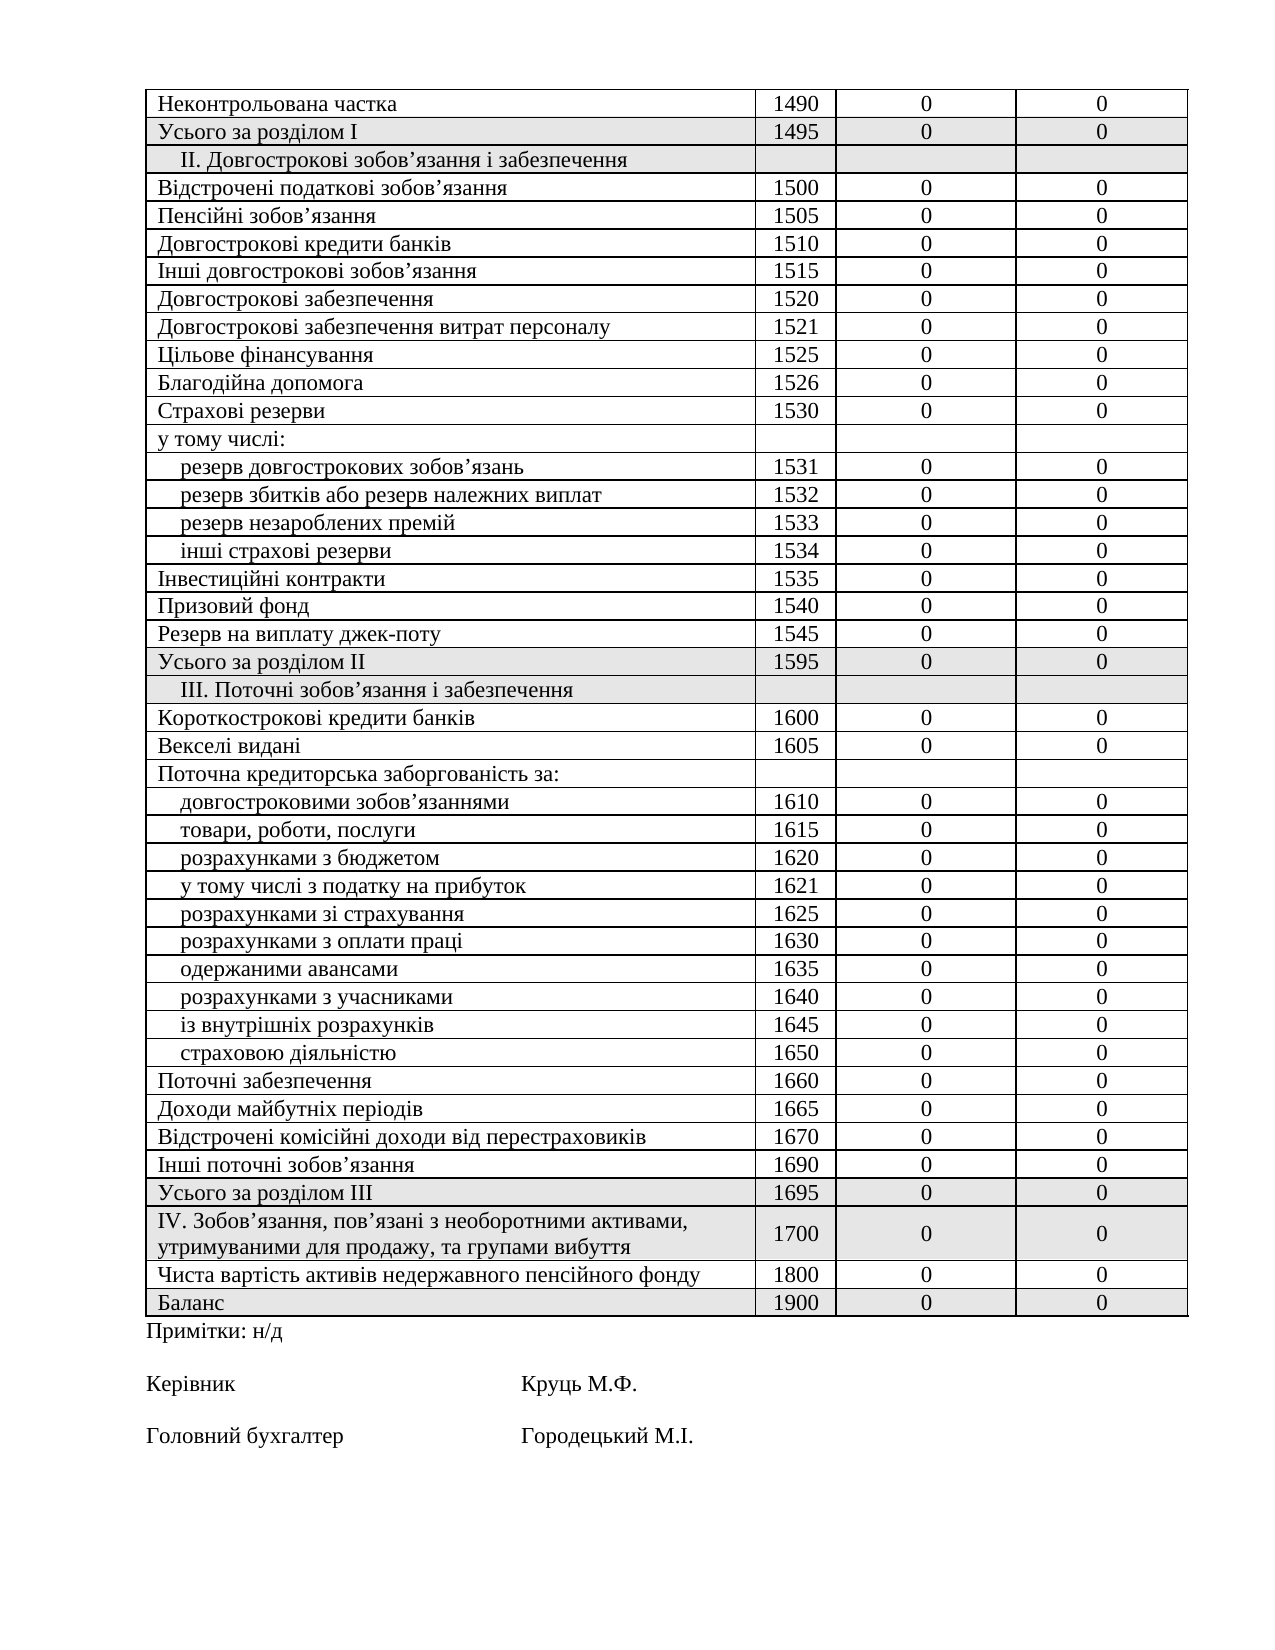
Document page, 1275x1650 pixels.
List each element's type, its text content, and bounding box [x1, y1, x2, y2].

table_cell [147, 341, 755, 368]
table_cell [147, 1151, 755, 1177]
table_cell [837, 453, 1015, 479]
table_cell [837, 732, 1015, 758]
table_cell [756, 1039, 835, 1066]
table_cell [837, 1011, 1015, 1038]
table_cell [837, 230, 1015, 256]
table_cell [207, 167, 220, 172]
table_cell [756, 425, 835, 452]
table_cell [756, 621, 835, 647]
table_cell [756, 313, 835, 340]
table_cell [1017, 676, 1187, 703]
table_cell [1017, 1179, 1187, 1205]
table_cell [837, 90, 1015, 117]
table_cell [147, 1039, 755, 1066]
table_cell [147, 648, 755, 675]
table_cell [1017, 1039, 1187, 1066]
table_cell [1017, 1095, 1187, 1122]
text Примітки: н/д [146, 1317, 1186, 1343]
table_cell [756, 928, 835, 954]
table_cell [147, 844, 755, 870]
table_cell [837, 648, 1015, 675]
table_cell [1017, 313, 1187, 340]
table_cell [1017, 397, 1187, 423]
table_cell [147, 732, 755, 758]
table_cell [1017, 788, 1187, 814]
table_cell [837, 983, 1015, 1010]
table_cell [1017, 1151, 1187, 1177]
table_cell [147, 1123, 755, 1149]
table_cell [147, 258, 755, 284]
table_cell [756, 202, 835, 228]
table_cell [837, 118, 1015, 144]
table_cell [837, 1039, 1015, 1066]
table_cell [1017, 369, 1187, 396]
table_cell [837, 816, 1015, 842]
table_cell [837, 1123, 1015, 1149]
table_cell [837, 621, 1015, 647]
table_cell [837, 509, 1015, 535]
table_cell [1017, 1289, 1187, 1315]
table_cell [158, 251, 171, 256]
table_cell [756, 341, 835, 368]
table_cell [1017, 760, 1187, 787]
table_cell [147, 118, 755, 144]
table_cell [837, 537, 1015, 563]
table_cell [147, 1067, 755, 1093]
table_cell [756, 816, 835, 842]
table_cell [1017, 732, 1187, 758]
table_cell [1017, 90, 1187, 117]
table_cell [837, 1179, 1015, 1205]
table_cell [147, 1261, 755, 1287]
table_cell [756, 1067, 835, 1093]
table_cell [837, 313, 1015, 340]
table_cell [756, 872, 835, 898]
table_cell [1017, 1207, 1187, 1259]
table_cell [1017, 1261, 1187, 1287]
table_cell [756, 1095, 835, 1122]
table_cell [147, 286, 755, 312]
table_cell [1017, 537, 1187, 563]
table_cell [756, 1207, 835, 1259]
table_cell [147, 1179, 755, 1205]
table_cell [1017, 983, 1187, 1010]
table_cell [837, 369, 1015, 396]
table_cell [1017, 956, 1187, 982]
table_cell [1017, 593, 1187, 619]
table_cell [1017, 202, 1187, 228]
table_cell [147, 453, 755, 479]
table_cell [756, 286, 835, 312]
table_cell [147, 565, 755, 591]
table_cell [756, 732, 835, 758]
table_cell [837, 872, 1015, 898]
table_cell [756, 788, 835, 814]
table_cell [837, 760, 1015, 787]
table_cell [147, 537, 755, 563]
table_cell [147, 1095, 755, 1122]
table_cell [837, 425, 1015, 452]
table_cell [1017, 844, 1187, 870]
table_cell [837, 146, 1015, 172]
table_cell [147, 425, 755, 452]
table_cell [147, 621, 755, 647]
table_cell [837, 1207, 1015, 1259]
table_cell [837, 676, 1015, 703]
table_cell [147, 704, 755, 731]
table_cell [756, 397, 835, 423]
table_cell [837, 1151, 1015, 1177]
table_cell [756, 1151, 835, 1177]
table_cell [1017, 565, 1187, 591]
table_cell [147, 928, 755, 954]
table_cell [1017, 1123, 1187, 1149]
text Головний бухгалтер Городецький М.I. [146, 1422, 1186, 1449]
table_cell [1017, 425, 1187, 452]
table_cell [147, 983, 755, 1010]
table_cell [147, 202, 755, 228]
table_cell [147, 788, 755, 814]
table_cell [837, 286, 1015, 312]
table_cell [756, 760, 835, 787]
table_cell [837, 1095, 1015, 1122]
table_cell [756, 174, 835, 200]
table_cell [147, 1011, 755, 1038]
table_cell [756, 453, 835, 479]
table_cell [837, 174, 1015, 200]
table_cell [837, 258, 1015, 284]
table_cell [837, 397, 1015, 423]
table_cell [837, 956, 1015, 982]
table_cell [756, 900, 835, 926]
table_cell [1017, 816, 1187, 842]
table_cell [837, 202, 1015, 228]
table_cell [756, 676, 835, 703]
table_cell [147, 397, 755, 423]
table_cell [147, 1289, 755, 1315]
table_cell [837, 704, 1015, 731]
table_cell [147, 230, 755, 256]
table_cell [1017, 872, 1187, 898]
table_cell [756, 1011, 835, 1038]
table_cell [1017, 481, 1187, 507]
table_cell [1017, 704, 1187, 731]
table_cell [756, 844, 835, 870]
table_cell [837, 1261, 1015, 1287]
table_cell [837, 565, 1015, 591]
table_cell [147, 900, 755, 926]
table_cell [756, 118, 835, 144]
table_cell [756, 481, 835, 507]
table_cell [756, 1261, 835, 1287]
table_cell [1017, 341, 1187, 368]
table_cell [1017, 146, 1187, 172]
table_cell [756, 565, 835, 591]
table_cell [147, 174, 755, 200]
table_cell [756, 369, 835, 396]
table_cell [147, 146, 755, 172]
text Керівник Круць М.Ф. [146, 1369, 1186, 1396]
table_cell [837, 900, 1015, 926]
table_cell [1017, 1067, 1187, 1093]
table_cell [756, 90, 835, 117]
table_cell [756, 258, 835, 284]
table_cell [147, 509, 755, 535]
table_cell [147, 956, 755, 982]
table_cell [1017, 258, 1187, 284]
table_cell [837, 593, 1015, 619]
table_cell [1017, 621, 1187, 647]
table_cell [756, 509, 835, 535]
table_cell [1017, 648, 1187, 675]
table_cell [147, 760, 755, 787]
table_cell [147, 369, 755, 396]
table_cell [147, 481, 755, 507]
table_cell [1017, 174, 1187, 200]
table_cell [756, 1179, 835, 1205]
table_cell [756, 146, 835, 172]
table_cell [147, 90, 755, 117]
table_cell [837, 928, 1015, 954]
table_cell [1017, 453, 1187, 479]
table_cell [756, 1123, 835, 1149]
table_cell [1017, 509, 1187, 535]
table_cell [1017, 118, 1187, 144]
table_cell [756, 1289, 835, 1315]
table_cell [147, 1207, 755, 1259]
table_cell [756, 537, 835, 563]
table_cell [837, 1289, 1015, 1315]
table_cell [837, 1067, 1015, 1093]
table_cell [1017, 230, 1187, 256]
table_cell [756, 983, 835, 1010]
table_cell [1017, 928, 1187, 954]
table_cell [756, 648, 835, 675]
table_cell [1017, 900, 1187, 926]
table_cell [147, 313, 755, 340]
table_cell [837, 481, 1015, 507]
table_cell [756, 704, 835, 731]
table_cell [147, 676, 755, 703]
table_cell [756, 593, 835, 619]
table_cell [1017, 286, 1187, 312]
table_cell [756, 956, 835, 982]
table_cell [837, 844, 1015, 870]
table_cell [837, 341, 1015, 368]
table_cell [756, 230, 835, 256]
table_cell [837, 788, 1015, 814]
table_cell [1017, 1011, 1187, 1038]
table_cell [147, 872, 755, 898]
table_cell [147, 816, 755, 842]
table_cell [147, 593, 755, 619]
